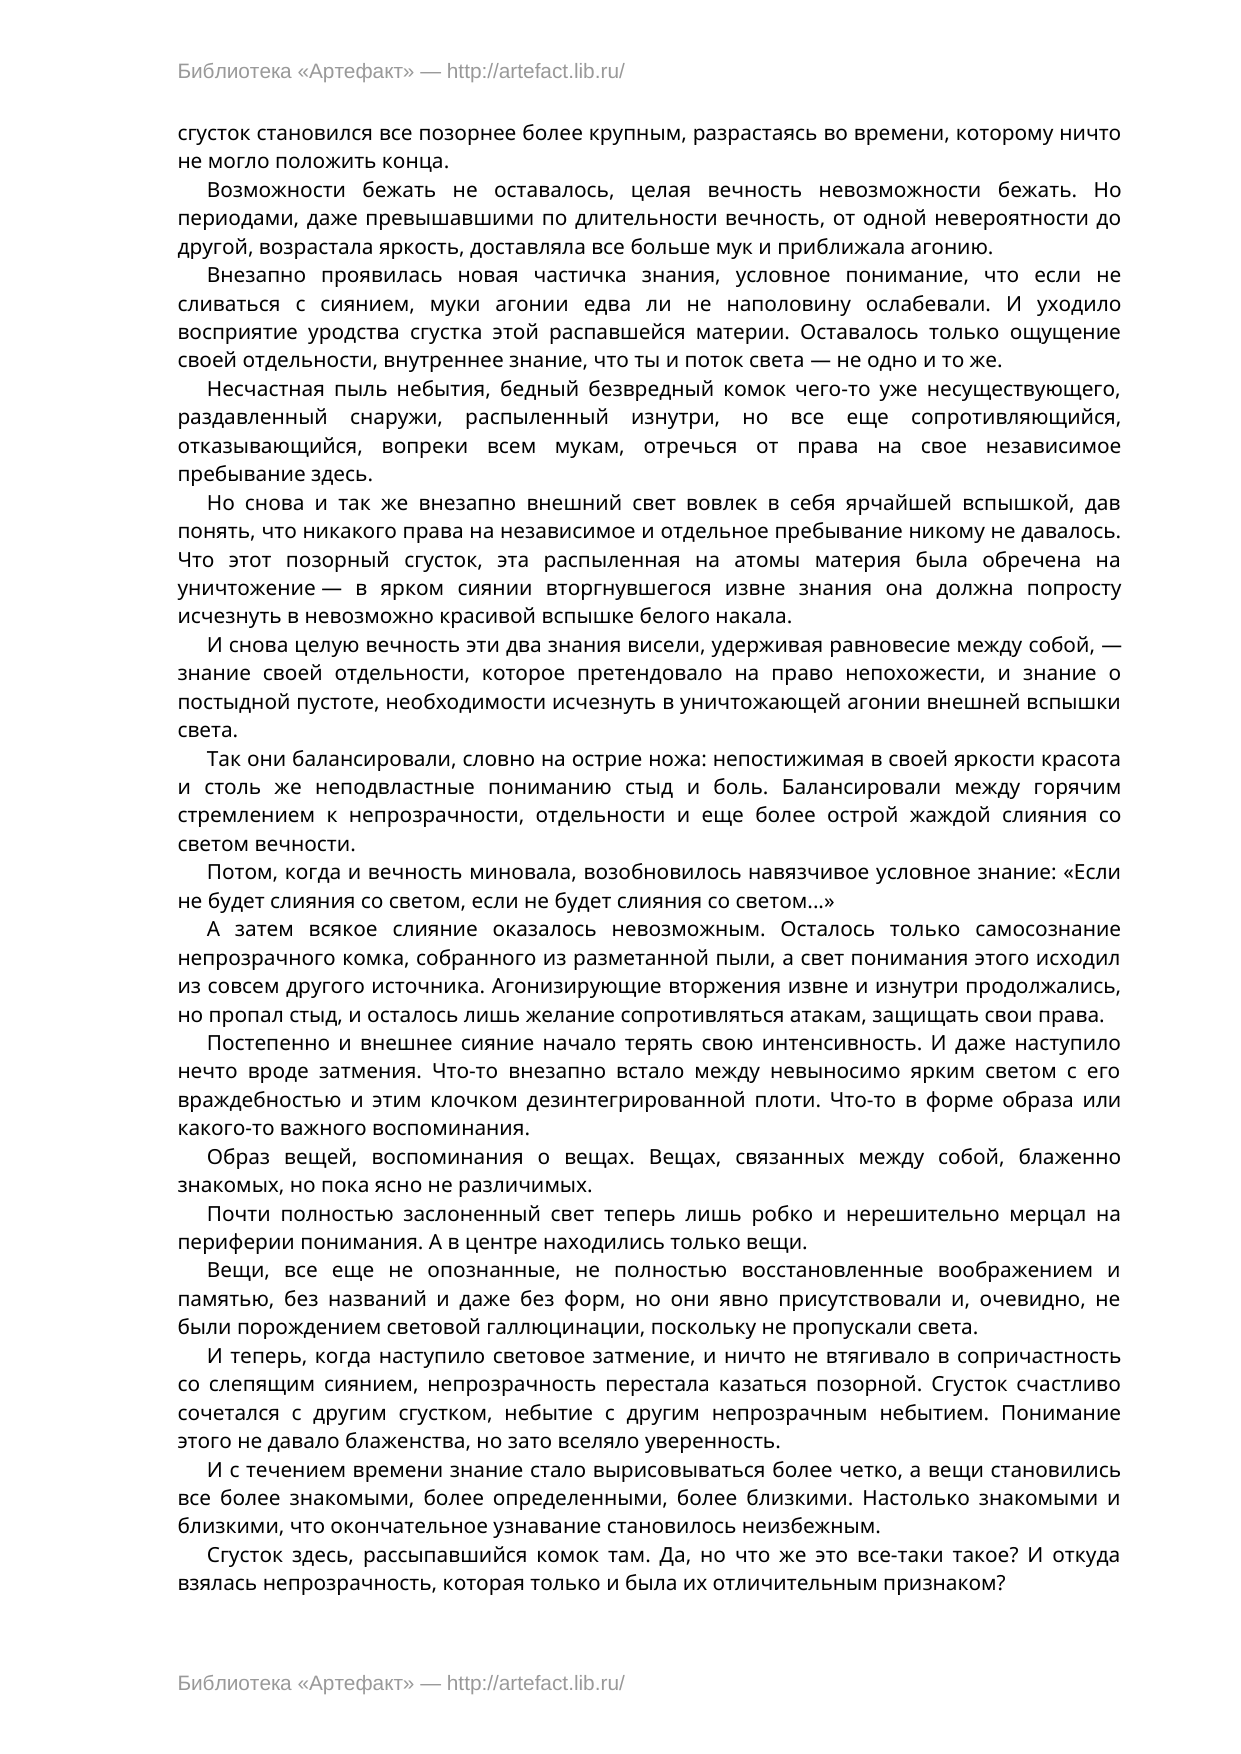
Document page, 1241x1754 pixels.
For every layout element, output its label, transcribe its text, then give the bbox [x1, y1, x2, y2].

text И теперь, когда наступило световое затмение, и ничто не втягивало в сопричастность со слепящим сиянием, непрозрачность перестала казаться позорной. Сгусток счастливо сочетался с другим сгустком, небытие с другим непрозрачным небытием. Понимание этого не давало блаженства, но зато вселяло уверенность. [177, 1341, 1122, 1455]
text А затем всякое слияние оказалось невозможным. Осталось только самосознание непрозрачного комка, собранного из разметанной пыли, а свет понимания этого исходил из совсем другого источника. Агонизирующие вторжения извне и изнутри продолжались, но пропал стыд, и осталось лишь желание сопротивляться атакам, защищать свои права. [177, 914, 1122, 1028]
text Сгусток здесь, рассыпавшийся комок там. Да, но что же это все-таки такое? И откуда взялась непрозрачность, которая только и была их отличительным признаком? [177, 1540, 1122, 1597]
text Почти полностью заслоненный свет теперь лишь робко и нерешительно мерцал на периферии понимания. А в центре находились только вещи. [177, 1199, 1122, 1256]
text Вещи, все еще не опознанные, не полностью восстановленные воображением и памятью, без названий и даже без форм, но они явно присутствовали и, очевидно, не были порождением световой галлюцинации, поскольку не пропускали света. [177, 1256, 1122, 1341]
text И с течением времени знание стало вырисовываться более четко, а вещи становились все более знакомыми, более определенными, более близкими. Настолько знакомыми и близкими, что окончательное узнавание становилось неизбежным. [177, 1455, 1122, 1540]
text Но снова и так же внезапно внешний свет вовлек в себя ярчайшей вспышкой, дав понять, что никакого права на независимое и отдельное пребывание никому не давалось. Что этот позорный сгусток, эта распыленная на атомы материя была обречена на уничтожение — в ярком сиянии вторгнувшегося извне знания она должна попросту исчезнуть в невозможно красивой вспышке белого накала. [177, 488, 1122, 630]
text Образ вещей, воспоминания о вещах. Вещах, связанных между собой, блаженно знакомых, но пока ясно не различимых. [177, 1142, 1122, 1199]
text Внезапно проявилась новая частичка знания, условное понимание, что если не сливаться с сиянием, муки агонии едва ли не наполовину ослабевали. И уходило восприятие уродства сгустка этой распавшейся материи. Оставалось только ощущение своей отдельности, внутреннее знание, что ты и поток света — не одно и то же. [177, 260, 1122, 374]
text И снова целую вечность эти два знания висели, удерживая равновесие между собой, — знание своей отдельности, которое претендовало на право непохожести, и знание о постыдной пустоте, необходимости исчезнуть в уничтожающей агонии внешней вспышки света. [177, 630, 1122, 744]
text Несчастная пыль небытия, бедный безвредный комок чего-то уже несуществующего, раздавленный снаружи, распыленный изнутри, но все еще сопротивляющийся, отказывающийся, вопреки всем мукам, отречься от права на свое независимое пребывание здесь. [177, 374, 1122, 488]
text Так они балансировали, словно на острие ножа: непостижимая в своей яркости красота и столь же неподвластные пониманию стыд и боль. Балансировали между горячим стремлением к непрозрачности, отдельности и еще более острой жаждой слияния со светом вечности. [177, 744, 1122, 857]
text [177, 118, 1122, 175]
text Возможности бежать не оставалось, целая вечность невозможности бежать. Но периодами, даже превышавшими по длительности вечность, от одной невероятности до другой, возрастала яркость, доставляла все больше мук и приближала агонию. [177, 175, 1122, 260]
text Потом, когда и вечность миновала, возобновилось навязчивое условное знание: «Если не будет слияния со светом, если не будет слияния со светом...» [177, 857, 1122, 914]
text Постепенно и внешнее сияние начало терять свою интенсивность. И даже наступило нечто вроде затмения. Что-то внезапно встало между невыносимо ярким светом с его враждебностью и этим клочком дезинтегрированной плоти. Что-то в форме образа или какого-то важного воспоминания. [177, 1028, 1122, 1142]
